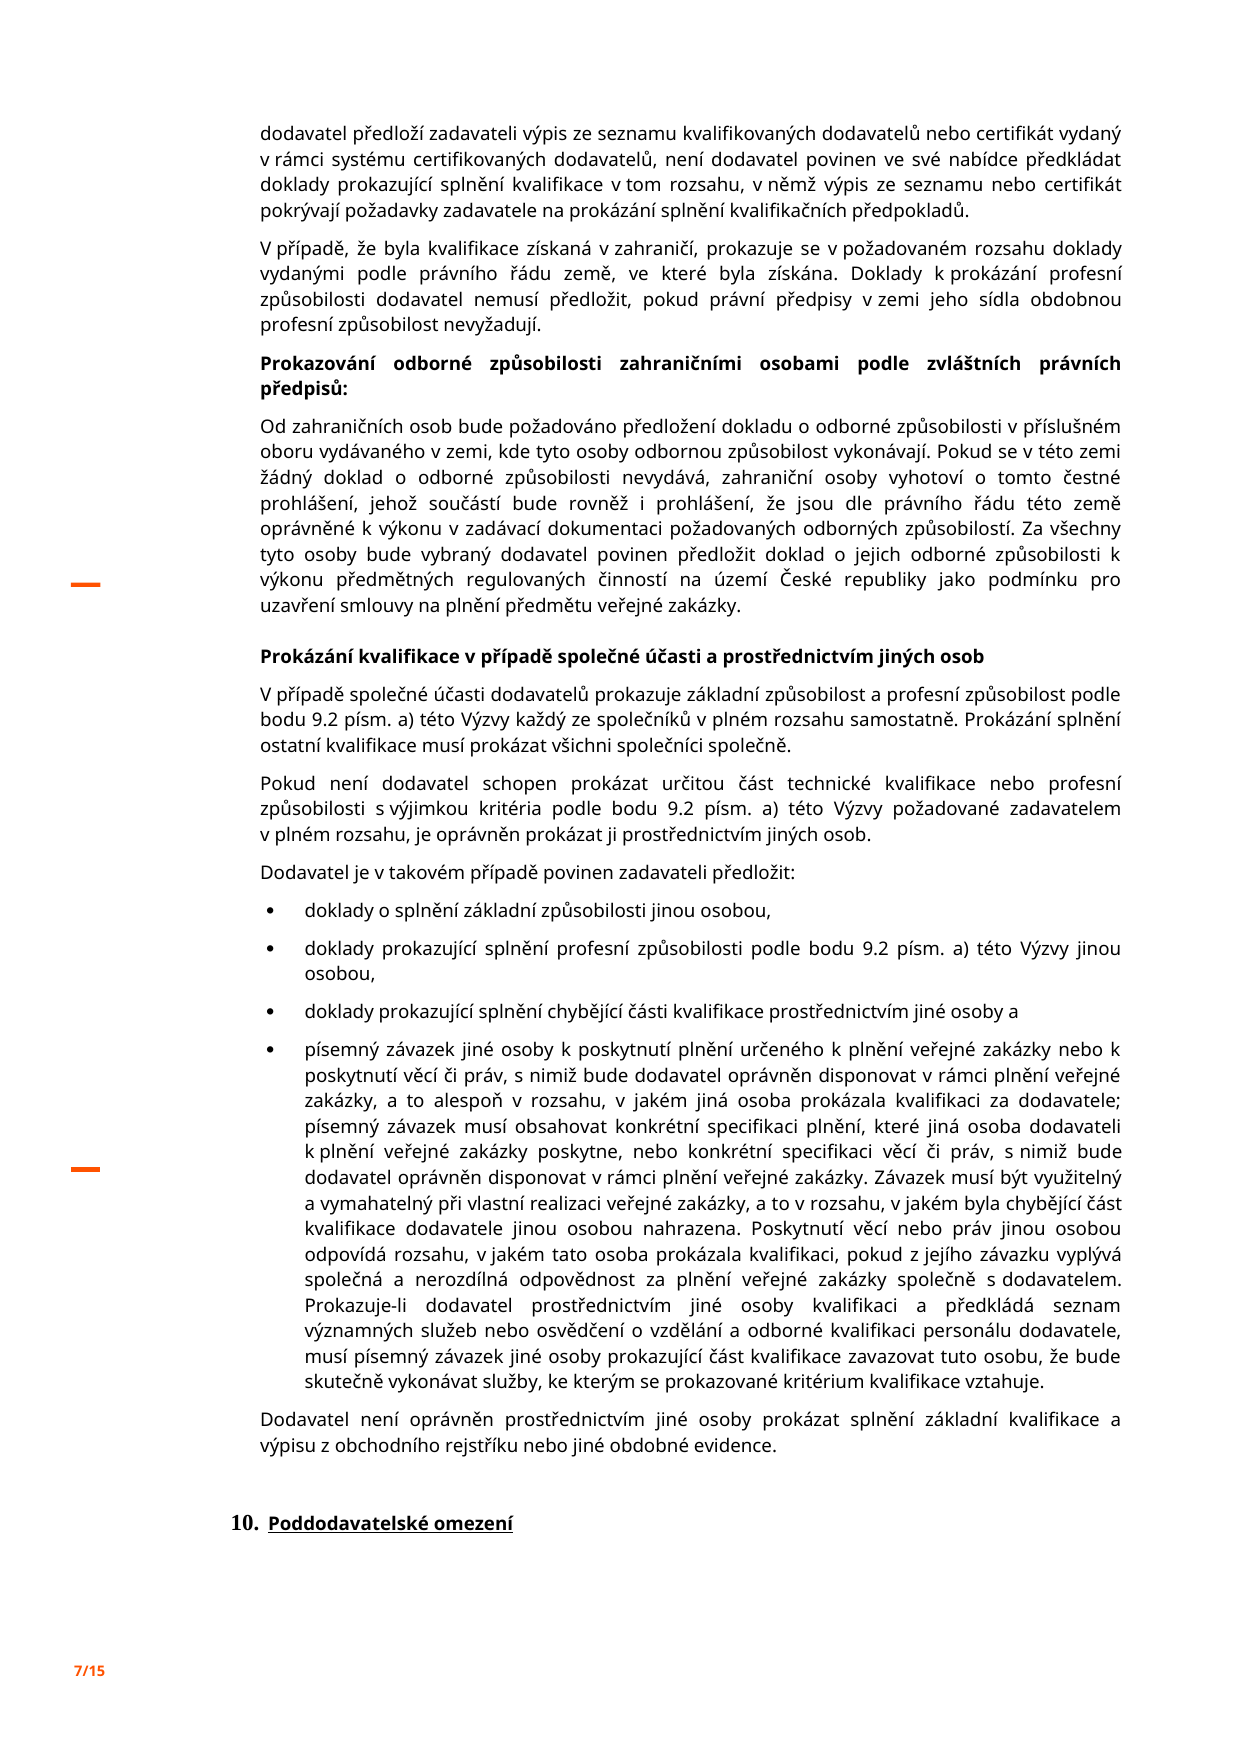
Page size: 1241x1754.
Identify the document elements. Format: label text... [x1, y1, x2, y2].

list doklady prokazující splnění profesní způsobilosti podle bodu 9.2 písm. a) této Výzvy jinou osobou, [267, 935, 1122, 986]
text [260, 121, 1122, 223]
list doklady prokazující splnění chybějící části kvalifikace prostřednictvím jiné osoby a [267, 999, 1122, 1024]
list písemný závazek jiné osoby k poskytnutí plnění určeného k plnění veřejné zakázky nebo k poskytnutí věcí či práv, s nimiž bude dodavatel oprávněn disponovat v rámci plnění veřejné zakázky, a to alespoň v rozsahu, v jakém jiná osoba prokázala kvalifikaci za dodavatele; písemný závazek musí obsahovat konkrétní specifikaci plnění, které jiná osoba dodavateli k plnění veřejné zakázky poskytne, nebo konkrétní specifikaci věcí či práv, s nimiž bude dodavatel oprávněn disponovat v rámci plnění veřejné zakázky. Závazek musí být využitelný a vymahatelný při vlastní realizaci veřejné zakázky, a to v rozsahu, v jakém byla chybějící část kvalifikace dodavatele jinou osobou nahrazena. Poskytnutí věcí nebo práv jinou osobou odpovídá rozsahu, v jakém tato osoba prokázala kvalifikaci, pokud z jejího závazku vyplývá společná a nerozdílná odpovědnost za plnění veřejné zakázky společně s dodavatelem. Prokazuje-li dodavatel prostřednictvím jiné osoby kvalifikaci a předkládá seznam významných služeb nebo osvědčení o vzdělání a odborné kvalifikaci personálu dodavatele, musí písemný závazek jiné osoby prokazující část kvalifikace zavazovat tuto osobu, že bude skutečně vykonávat služby, ke kterým se prokazované kritérium kvalifikace vztahuje. [267, 1037, 1122, 1394]
list doklady o splnění základní způsobilosti jinou osobou, [267, 897, 1122, 923]
text Od zahraničních osob bude požadováno předložení dokladu o odborné způsobilosti v příslušném oboru vydávaného v zemi, kde tyto osoby odbornou způsobilost vykonávají. Pokud se v této zemi žádný doklad o odborné způsobilosti nevydává, zahraniční osoby vyhotoví o tomto čestné prohlášení, jehož součástí bude rovněž i prohlášení, že jsou dle právního řádu této země oprávněné k výkonu v zadávací dokumentaci požadovaných odborných způsobilostí. Za všechny tyto osoby bude vybraný dodavatel povinen předložit doklad o jejich odborné způsobilosti k výkonu předmětných regulovaných činností na území České republiky jako podmínku pro uzavření smlouvy na plnění předmětu veřejné zakázky. [260, 413, 1122, 617]
text Prokazování odborné způsobilosti zahraničními osobami podle zvláštních právních předpisů: [260, 350, 1122, 401]
text Dodavatel není oprávněn prostřednictvím jiné osoby prokázat splnění základní kvalifikace a výpisu z obchodního rejstříku nebo jiné obdobné evidence. [260, 1407, 1122, 1458]
text V případě, že byla kvalifikace získaná v zahraničí, prokazuje se v požadovaném rozsahu doklady vydanými podle právního řádu země, ve které byla získána. Doklady k prokázání profesní způsobilosti dodavatel nemusí předložit, pokud právní předpisy v zemi jeho sídla obdobnou profesní způsobilost nevyžadují. [260, 235, 1122, 337]
text Pokud není dodavatel schopen prokázat určitou část technické kvalifikace nebo profesní způsobilosti s výjimkou kritéria podle bodu 9.2 písm. a) této Výzvy požadované zadavatelem v plném rozsahu, je oprávněn prokázat ji prostřednictvím jiných osob. [260, 770, 1122, 847]
list Poddodavatelské omezení [230, 1509, 1122, 1535]
text Prokázání kvalifikace v případě společné účasti a prostřednictvím jiných osob [260, 643, 1122, 668]
text Dodavatel je v takovém případě povinen zadavateli předložit: [260, 859, 1122, 885]
text V případě společné účasti dodavatelů prokazuje základní způsobilost a profesní způsobilost podle bodu 9.2 písm. a) této Výzvy každý ze společníků v plném rozsahu samostatně. Prokázání splnění ostatní kvalifikace musí prokázat všichni společníci společně. [260, 681, 1122, 758]
